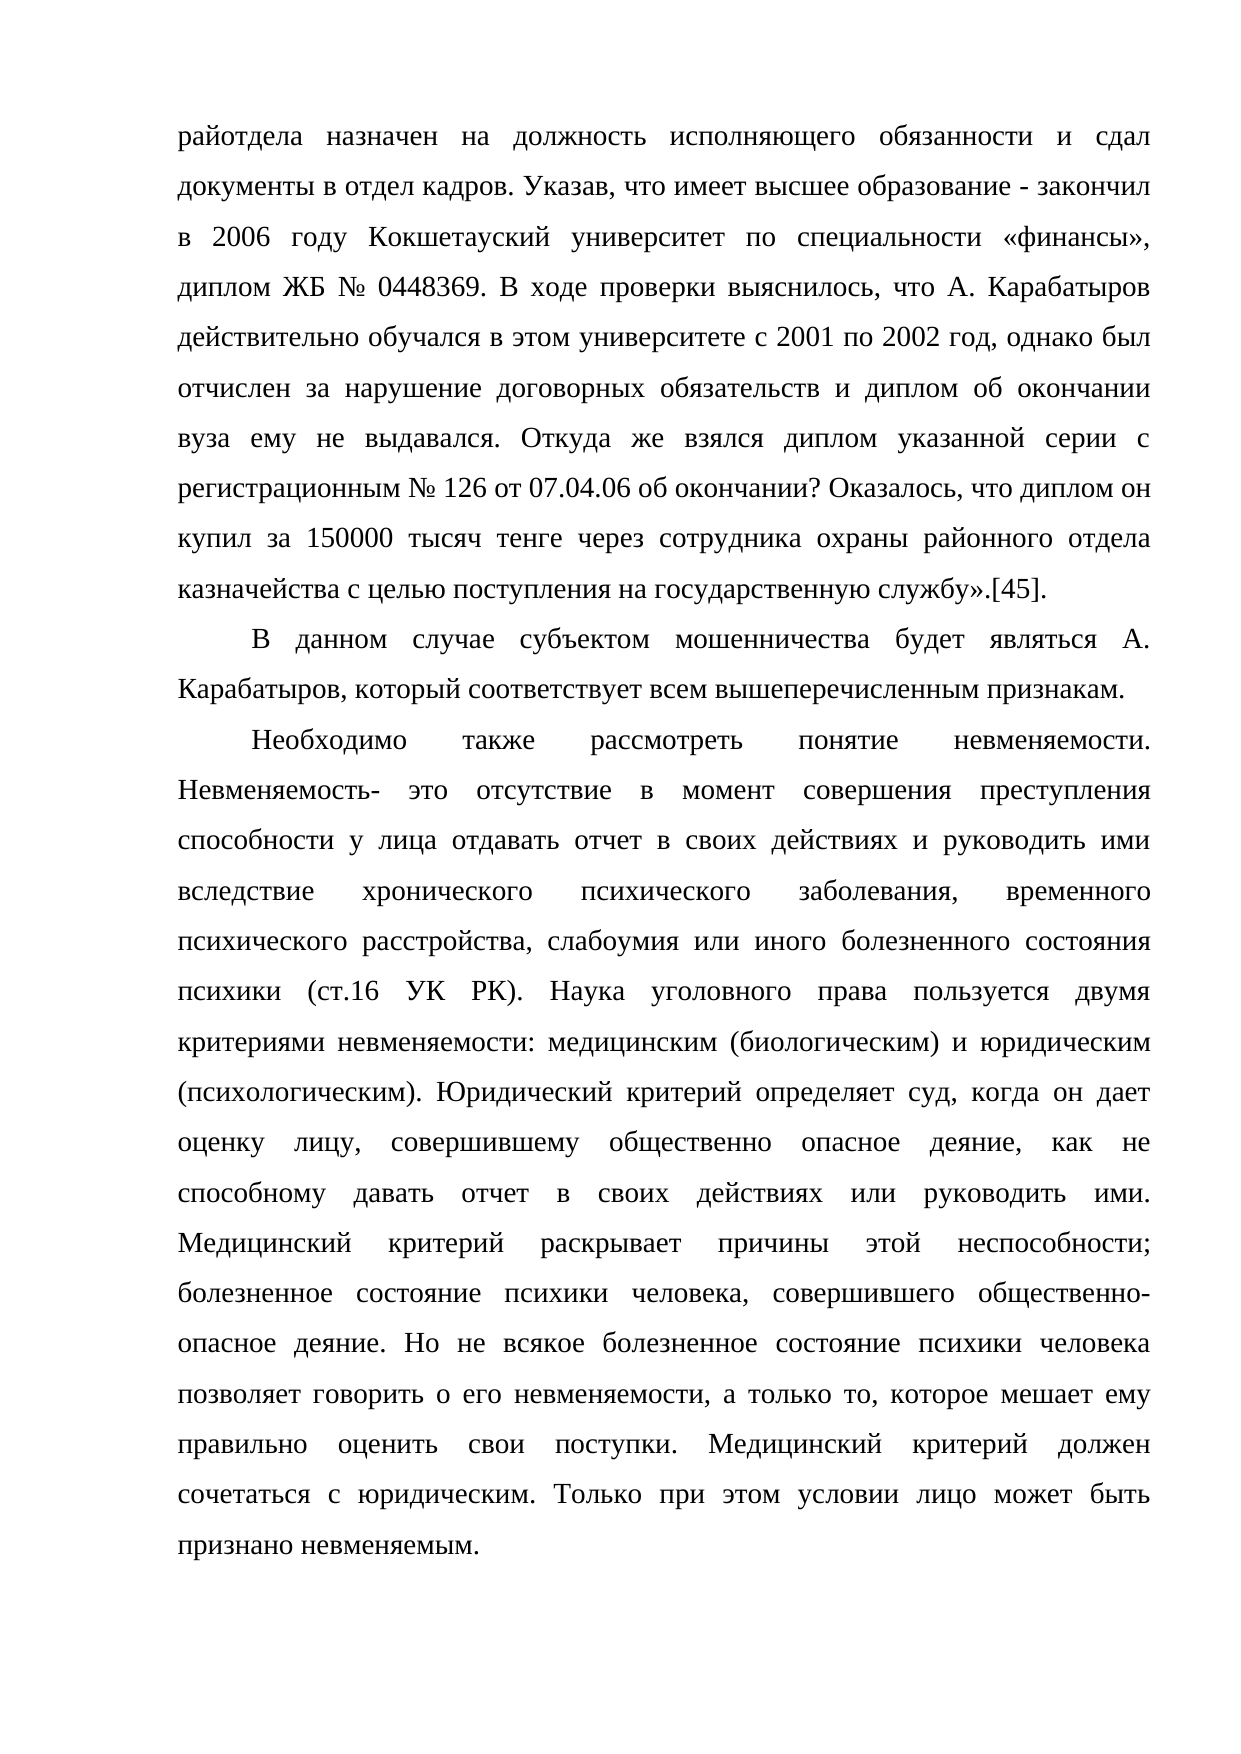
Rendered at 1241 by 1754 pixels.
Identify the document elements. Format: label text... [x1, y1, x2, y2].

text Необходимо также рассмотреть понятие невменяемости. Невменяемость- это отсутствие в момент совершения преступления способности у лица отдавать отчет в своих действиях и руководить ими вследствие хронического психического заболевания, временного психического расстройства, слабоумия или иного болезненного состояния психики (ст.16 УК РК). Наука уголовного права пользуется двумя критериями невменяемости: медицинским (биологическим) и юридическим (психологическим). Юридический критерий определяет суд, когда он дает оценку лицу, совершившему общественно опасное деяние, как не способному давать отчет в своих действиях или руководить ими. Медицинский критерий раскрывает причины этой неспособности; болезненное состояние психики человека, совершившего общественно-опасное деяние. Но не всякое болезненное состояние психики человека позволяет говорить о его невменяемости, а только то, которое мешает ему правильно оценить свои поступки. Медицинский критерий должен сочетаться с юридическим. Только при этом условии лицо может быть признано невменяемым. [177, 722, 1152, 1560]
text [177, 118, 1152, 604]
text В данном случае субъектом мошенничества будет являться А. Карабатыров, который соответствует всем вышеперечисленным признакам. [177, 621, 1152, 705]
